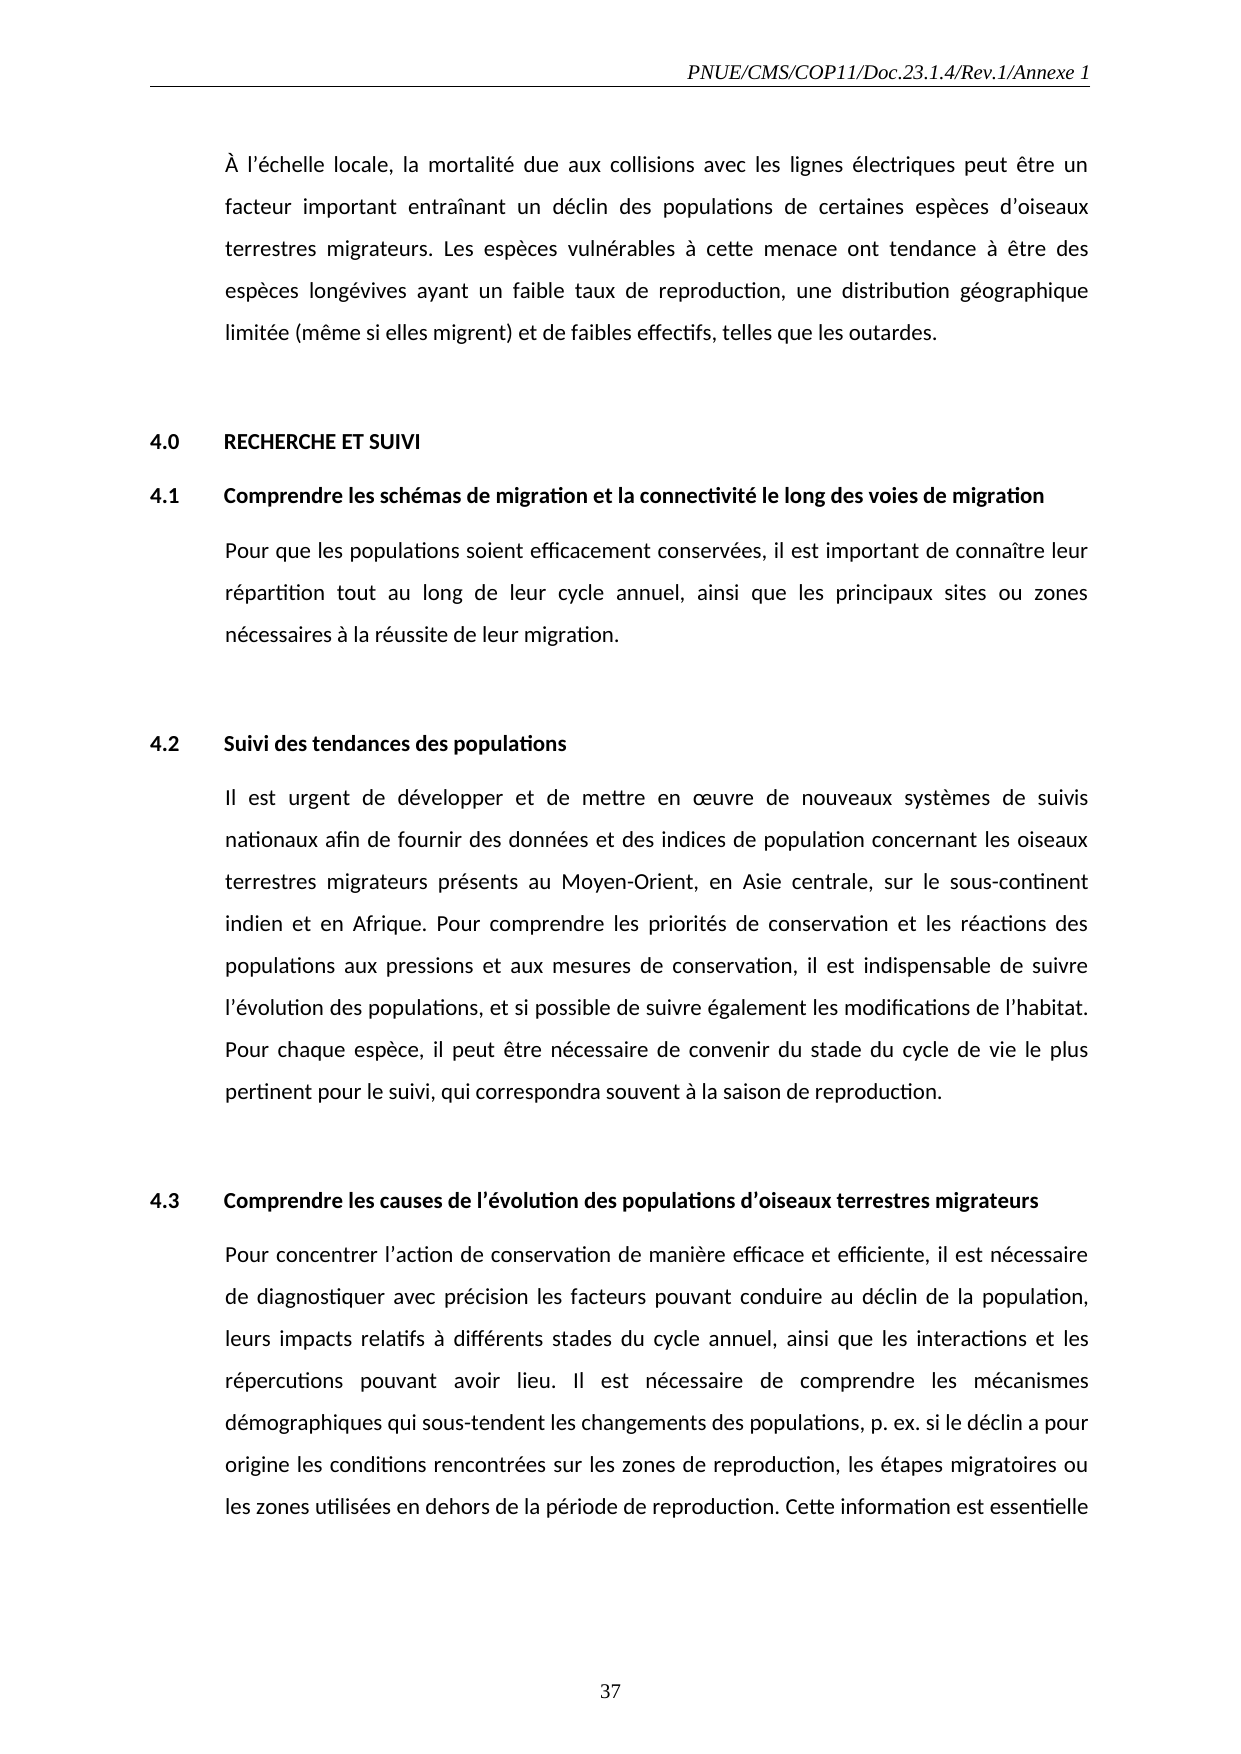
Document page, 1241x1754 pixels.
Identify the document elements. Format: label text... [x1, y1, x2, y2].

text 4.0 RECHERCHE ET SUIVI [150, 427, 1090, 455]
text 4.2 Suivi des tendances des populations [150, 729, 1090, 757]
text 4.3 Comprendre les causes de l’évolution des populations d’oiseaux terrestres migrateurs [150, 1186, 1090, 1214]
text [225, 1241, 1090, 1520]
text 4.1 Comprendre les schémas de migration et la connectivité le long des voies de migration [150, 481, 1090, 509]
text À l’échelle locale, la mortalité due aux collisions avec les lignes électriques peut être un facteur important entraînant un déclin des populations de certaines espèces d’oiseaux terrestres migrateurs. Les espèces vulnérables à cette menace ont tendance à être des espèces longévives ayant un faible taux de reproduction, une distribution géographique limitée (même si elles migrent) et de faibles effectifs, telles que les outardes. [225, 150, 1090, 346]
text Pour que les populations soient efficacement conservées, il est important de connaître leur répartition tout au long de leur cycle annuel, ainsi que les principaux sites ou zones nécessaires à la réussite de leur migration. [225, 536, 1090, 648]
text Il est urgent de développer et de mettre en œuvre de nouveaux systèmes de suivis nationaux afin de fournir des données et des indices de population concernant les oiseaux terrestres migrateurs présents au Moyen-Orient, en Asie centrale, sur le sous-continent indien et en Afrique. Pour comprendre les priorités de conservation et les réactions des populations aux pressions et aux mesures de conservation, il est indispensable de suivre l’évolution des populations, et si possible de suivre également les modifications de l’habitat. Pour chaque espèce, il peut être nécessaire de convenir du stade du cycle de vie le plus pertinent pour le suivi, qui correspondra souvent à la saison de reproduction. [225, 783, 1090, 1105]
